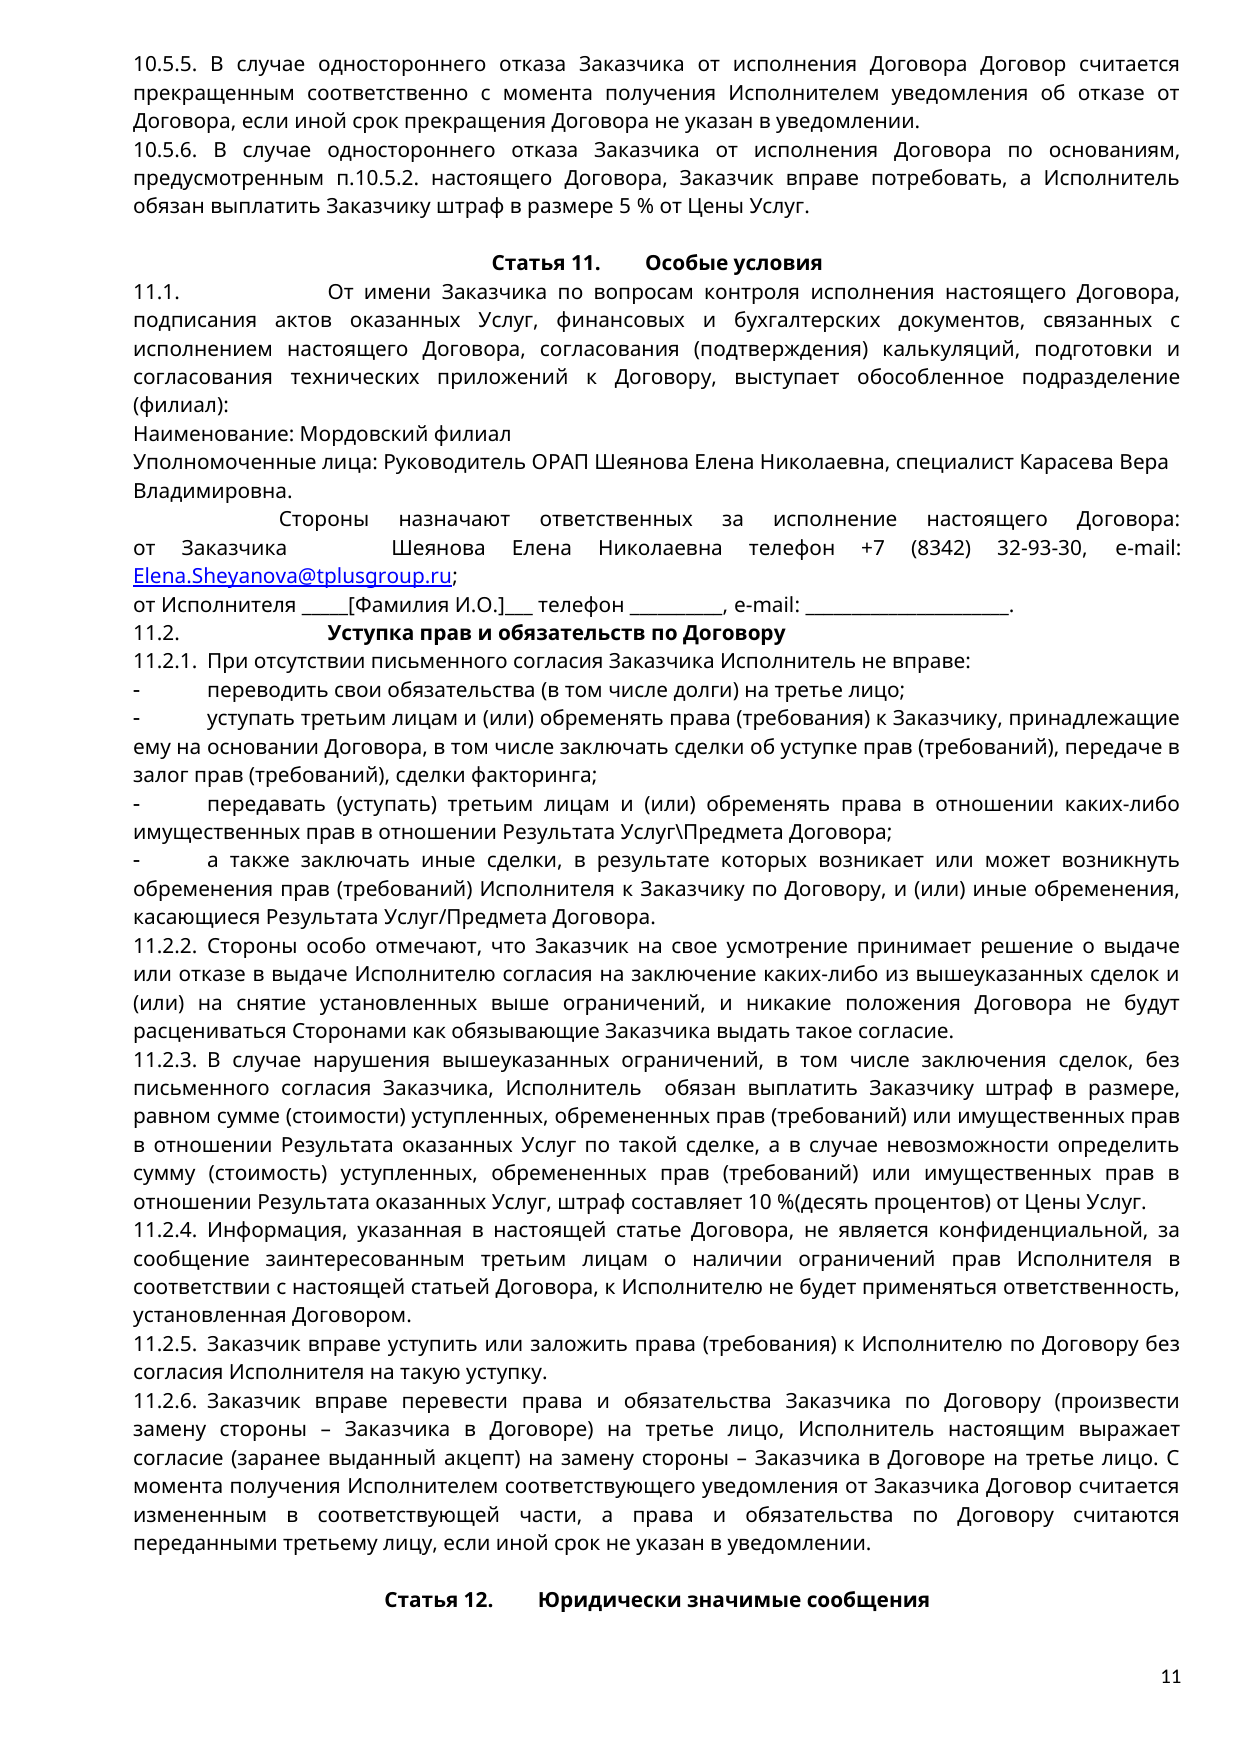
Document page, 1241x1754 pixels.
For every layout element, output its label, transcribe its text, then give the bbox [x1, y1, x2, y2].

subtitle Юридически значимые сообщения [133, 1585, 1181, 1613]
text от Исполнителя _____[Фамилия И.О.]___ телефон __________, e-mail: ______________________. [133, 590, 1181, 618]
list Уступка прав и обязательств по Договору [133, 618, 1181, 647]
text Уполномоченные лица: Руководитель ОРАП Шеянова Елена Николаевна, специалист Карасева Вера Владимировна. [133, 447, 1181, 504]
list Заказчик вправе уступить или заложить права (требования) к Исполнителю по Договору без согласия Исполнителя на такую уступку. [133, 1329, 1181, 1386]
list От имени Заказчика по вопросам контроля исполнения настоящего Договора, подписания актов оказанных Услуг, финансовых и бухгалтерских документов, связанных с исполнением настоящего Договора, согласования (подтверждения) калькуляций, подготовки и согласования технических приложений к Договору, выступает обособленное подразделение (филиал): [133, 277, 1181, 419]
list а также заключать иные сделки, в результате которых возникает или может возникнуть обременения прав (требований) Исполнителя к Заказчику по Договору, и (или) иные обременения, касающиеся Результата Услуг/Предмета Договора. [133, 846, 1181, 931]
list переводить свои обязательства (в том числе долги) на третье лицо; [133, 675, 1181, 703]
text Стороны назначают ответственных за исполнение настоящего Договора: от Заказчика Шеянова Елена Николаевна телефон +7 (8342) 32-93-30, e-mail: Elena.Sheyanova@tplusgroup.ru; [133, 504, 1181, 590]
text 10.5.6. В случае одностороннего отказа Заказчика от исполнения Договора по основаниям, предусмотренным п.10.5.2. настоящего Договора, Заказчик вправе потребовать, а Исполнитель обязан выплатить Заказчику штраф в размере 5 % от Цены Услуг. [133, 135, 1181, 220]
list передавать (уступать) третьим лицам и (или) обременять права в отношении каких-либо имущественных прав в отношении Результата Услуг\Предмета Договора; [133, 789, 1181, 846]
list Заказчик вправе перевести права и обязательства Заказчика по Договору (произвести замену стороны – Заказчика в Договоре) на третье лицо, Исполнитель настоящим выражает согласие (заранее выданный акцепт) на замену стороны – Заказчика в Договоре на третье лицо. С момента получения Исполнителем соответствующего уведомления от Заказчика Договор считается измененным в соответствующей части, а права и обязательства по Договору считаются переданными третьему лицу, если иной срок не указан в уведомлении. [133, 1386, 1181, 1557]
list уступать третьим лицам и (или) обременять права (требования) к Заказчику, принадлежащие ему на основании Договора, в том числе заключать сделки об уступке прав (требований), передаче в залог прав (требований), сделки факторинга; [133, 703, 1181, 789]
list При отсутствии письменного согласия Заказчика Исполнитель не вправе: [133, 647, 1181, 675]
list Стороны особо отмечают, что Заказчик на свое усмотрение принимает решение о выдаче или отказе в выдаче Исполнителю согласия на заключение каких-либо из вышеуказанных сделок и (или) на снятие установленных выше ограничений, и никакие положения Договора не будут расцениваться Сторонами как обязывающие Заказчика выдать такое согласие. [133, 931, 1181, 1045]
text 10.5.5. В случае одностороннего отказа Заказчика от исполнения Договора Договор считается прекращенным соответственно с момента получения Исполнителем уведомления об отказе от Договора, если иной срок прекращения Договора не указан в уведомлении. [133, 49, 1181, 135]
text Наименование: Мордовский филиал [133, 419, 1181, 447]
list В случае нарушения вышеуказанных ограничений, в том числе заключения сделок, без письменного согласия Заказчика, Исполнитель обязан выплатить Заказчику штраф в размере, равном сумме (стоимости) уступленных, обремененных прав (требований) или имущественных прав в отношении Результата оказанных Услуг по такой сделке, а в случае невозможности определить сумму (стоимость) уступленных, обремененных прав (требований) или имущественных прав в отношении Результата оказанных Услуг, штраф составляет 10 %(десять процентов) от Цены Услуг. [133, 1045, 1181, 1215]
list Информация, указанная в настоящей статье Договора, не является конфиденциальной, за сообщение заинтересованным третьим лицам о наличии ограничений прав Исполнителя в соответствии с настоящей статьей Договора, к Исполнителю не будет применяться ответственность, установленная Договором. [133, 1215, 1181, 1329]
subtitle Особые условия [133, 248, 1181, 277]
